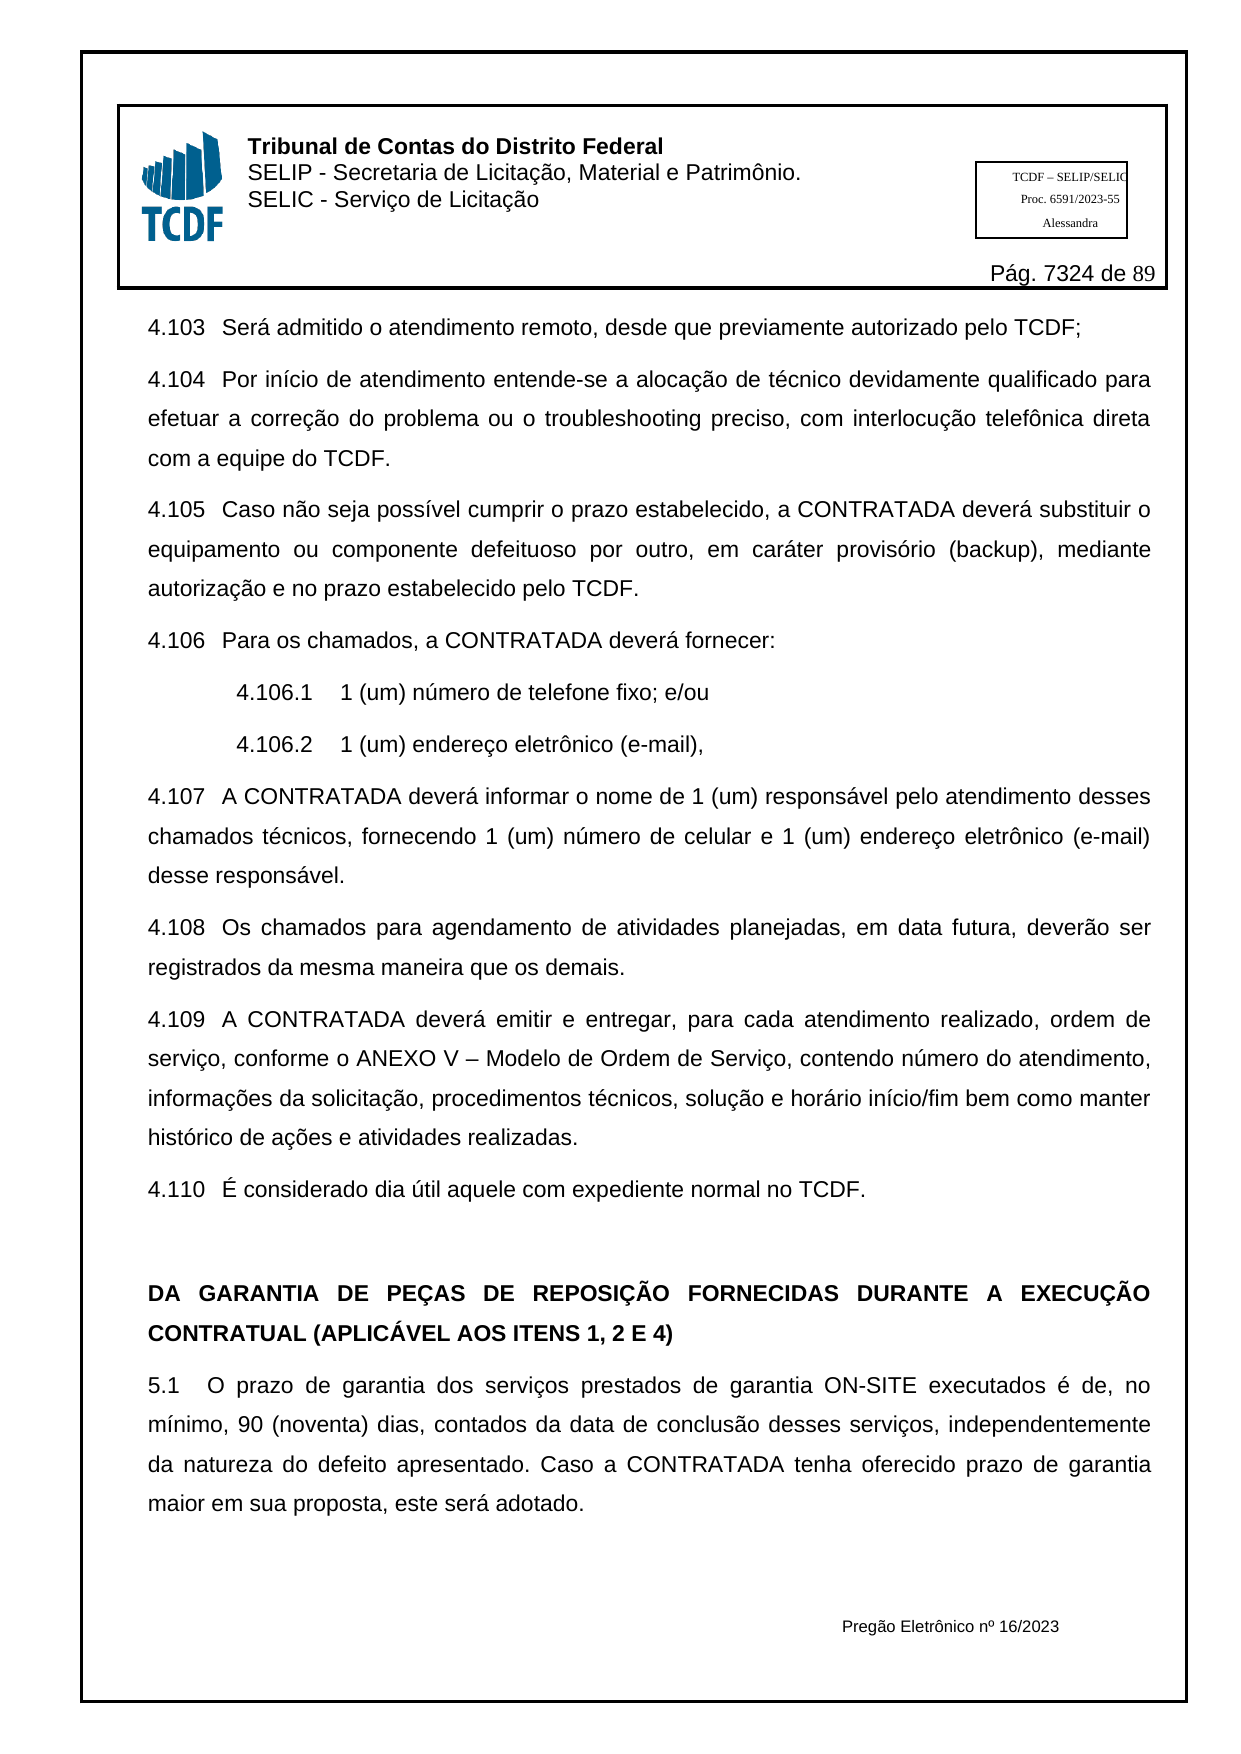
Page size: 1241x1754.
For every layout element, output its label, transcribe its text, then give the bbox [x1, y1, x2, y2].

list 1 (um) número de telefone fixo; e/ou [236, 679, 1152, 706]
list Caso não seja possível cumprir o prazo estabelecido, a CONTRATADA deverá substituir o equipamento ou componente defeituoso por outro, em caráter provisório (backup), mediante autorização e no prazo estabelecido pelo TCDF. [148, 496, 1152, 602]
list Será admitido o atendimento remoto, desde que previamente autorizado pelo TCDF; [148, 313, 1152, 340]
picture [127, 129, 237, 244]
text DA GARANTIA DE PEÇAS DE REPOSIÇÃO FORNECIDAS DURANTE A EXECUÇÃO CONTRATUAL (APLICÁVEL AOS ITENS 1, 2 E 4) [148, 1280, 1152, 1346]
list A CONTRATADA deverá informar o nome de 1 (um) responsável pelo atendimento desses chamados técnicos, fornecendo 1 (um) número de celular e 1 (um) endereço eletrônico (e-mail) desse responsável. [148, 783, 1152, 889]
list 1 (um) endereço eletrônico (e-mail), [236, 731, 1152, 758]
list A CONTRATADA deverá emitir e entregar, para cada atendimento realizado, ordem de serviço, conforme o ANEXO V – Modelo de Ordem de Serviço, contendo número do atendimento, informações da solicitação, procedimentos técnicos, solução e horário início/fim bem como manter histórico de ações e atividades realizadas. [148, 1006, 1152, 1151]
list Por início de atendimento entende-se a alocação de técnico devidamente qualificado para efetuar a correção do problema ou o troubleshooting preciso, com interlocução telefônica direta com a equipe do TCDF. [148, 366, 1152, 471]
list Para os chamados, a CONTRATADA deverá fornecer: [148, 627, 1152, 654]
list É considerado dia útil aquele com expediente normal no TCDF. [148, 1176, 1152, 1202]
list O prazo de garantia dos serviços prestados de garantia ON-SITE executados é de, no mínimo, 90 (noventa) dias, contados da data de conclusão desses serviços, independentemente da natureza do defeito apresentado. Caso a CONTRATADA tenha oferecido prazo de garantia maior em sua proposta, este será adotado. [148, 1372, 1152, 1516]
list Os chamados para agendamento de atividades planejadas, em data futura, deverão ser registrados da mesma maneira que os demais. [148, 914, 1152, 980]
